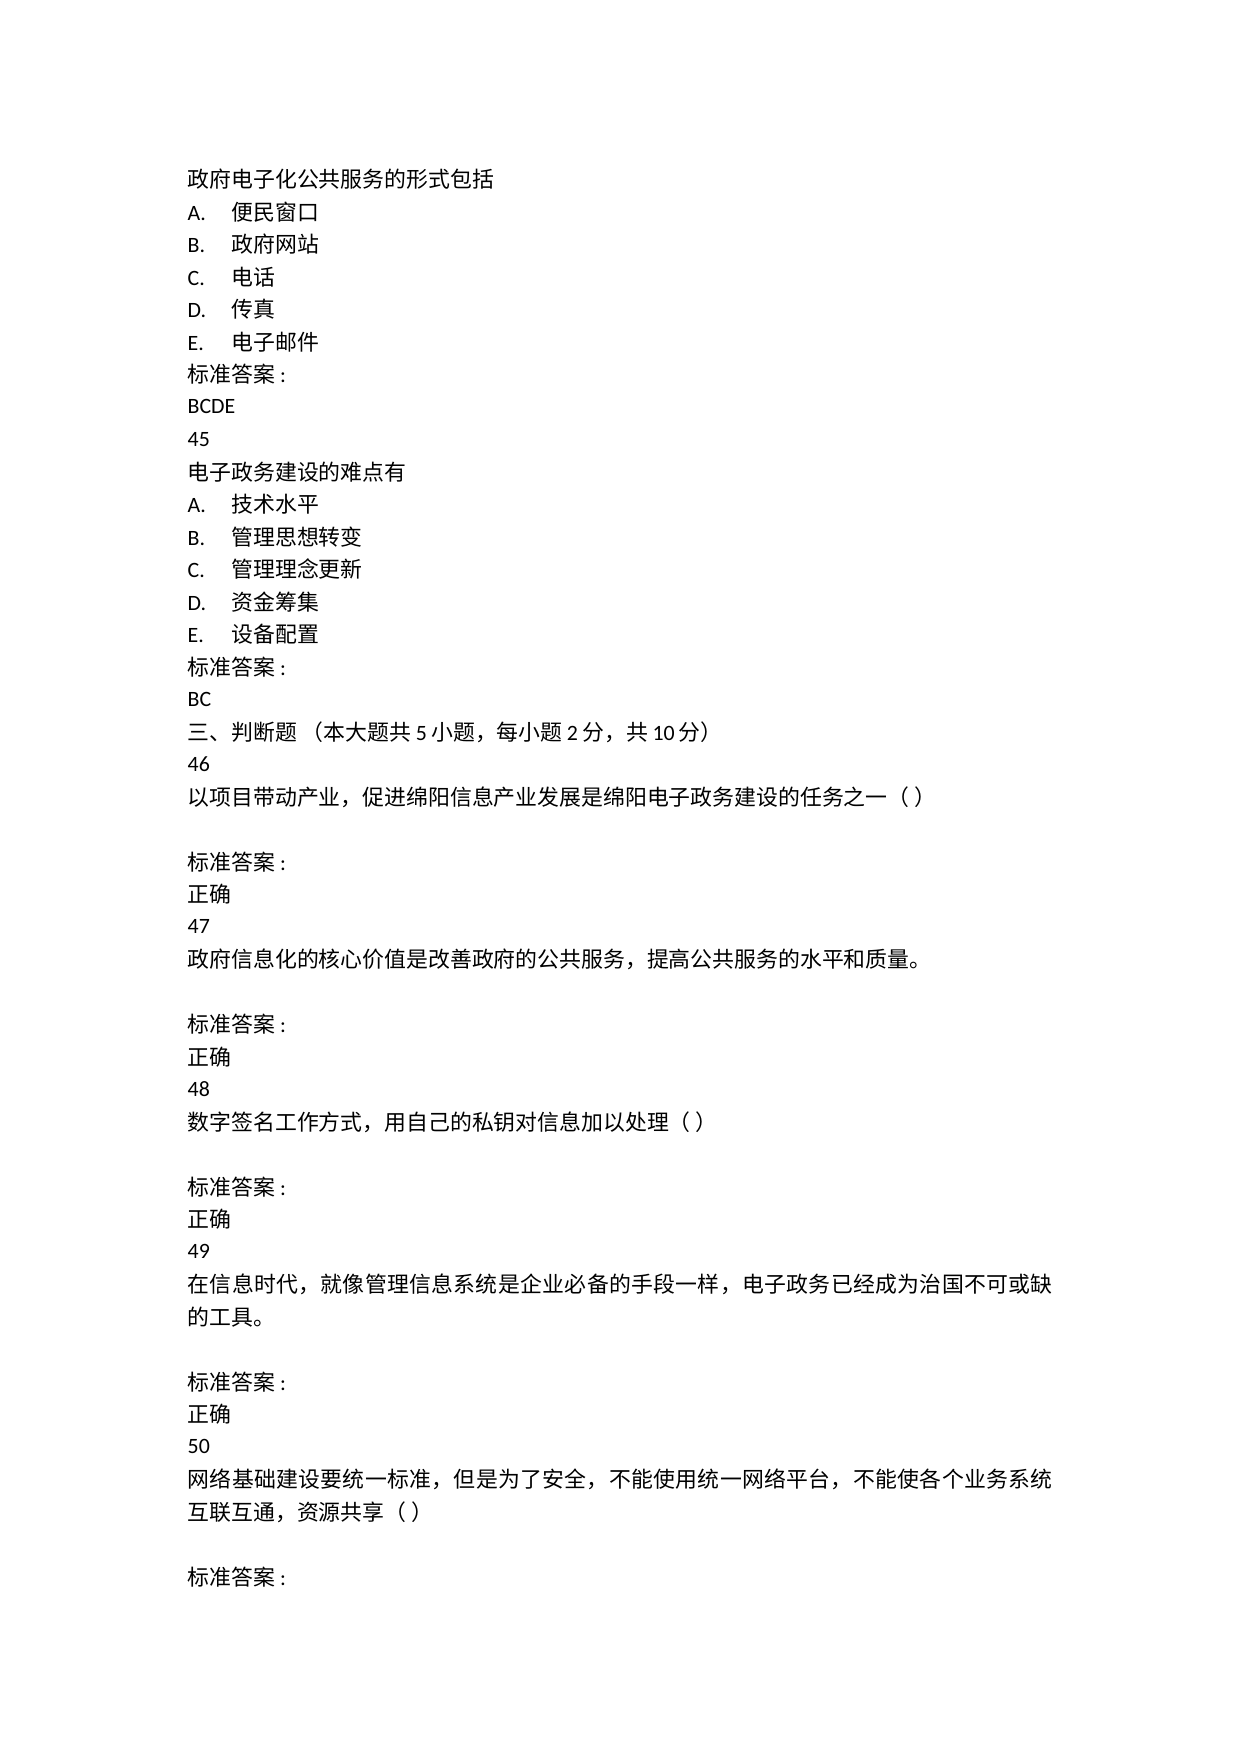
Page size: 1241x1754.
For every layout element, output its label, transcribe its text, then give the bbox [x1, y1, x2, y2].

text 47 [187, 909, 1053, 942]
text C. 管理理念更新 [187, 552, 1053, 584]
text 48 [187, 1072, 1053, 1104]
text 标准答案 : [187, 1364, 1053, 1397]
text 49 [187, 1234, 1053, 1267]
text C. 电话 [187, 259, 1053, 292]
text 在信息时代，就像管理信息系统是企业必备的手段一样，电子政务已经成为治国不可或缺的工具。 [187, 1267, 1053, 1332]
text 标准答案 : [187, 844, 1053, 877]
text 数字签名工作方式，用自己的私钥对信息加以处理（ ） [187, 1104, 1053, 1137]
text A. 技术水平 [187, 487, 1053, 519]
text 50 [187, 1429, 1053, 1462]
text E. 电子邮件 [187, 324, 1053, 357]
text 网络基础建设要统一标准，但是为了安全，不能使用统一网络平台，不能使各个业务系统互联互通，资源共享（ ） [187, 1462, 1053, 1527]
text 标准答案 : [187, 1169, 1053, 1202]
text 标准答案 : [187, 1007, 1053, 1039]
text BCDE [187, 389, 1053, 422]
text 标准答案 : [187, 649, 1053, 682]
text 正确 [187, 1039, 1053, 1072]
text E. 设备配置 [187, 617, 1053, 649]
text 46 [187, 747, 1053, 779]
text 正确 [187, 1202, 1053, 1234]
text 政府电子化公共服务的形式包括 [187, 162, 1053, 194]
text 电子政务建设的难点有 [187, 454, 1053, 487]
text BC [187, 682, 1053, 714]
text D. 传真 [187, 292, 1053, 324]
text 三、判断题 （本大题共5小题，每小题2分，共10分） [187, 714, 1053, 747]
text 正确 [187, 1397, 1053, 1429]
text 标准答案 : [187, 357, 1053, 389]
text 标准答案 : [187, 1559, 1053, 1592]
text D. 资金筹集 [187, 584, 1053, 617]
text B. 管理思想转变 [187, 519, 1053, 552]
text 政府信息化的核心价值是改善政府的公共服务，提高公共服务的水平和质量。 [187, 942, 1053, 974]
text 以项目带动产业，促进绵阳信息产业发展是绵阳电子政务建设的任务之一（ ） [187, 779, 1053, 812]
text B. 政府网站 [187, 227, 1053, 259]
text 正确 [187, 877, 1053, 909]
text A. 便民窗口 [187, 194, 1053, 227]
text 45 [187, 422, 1053, 454]
